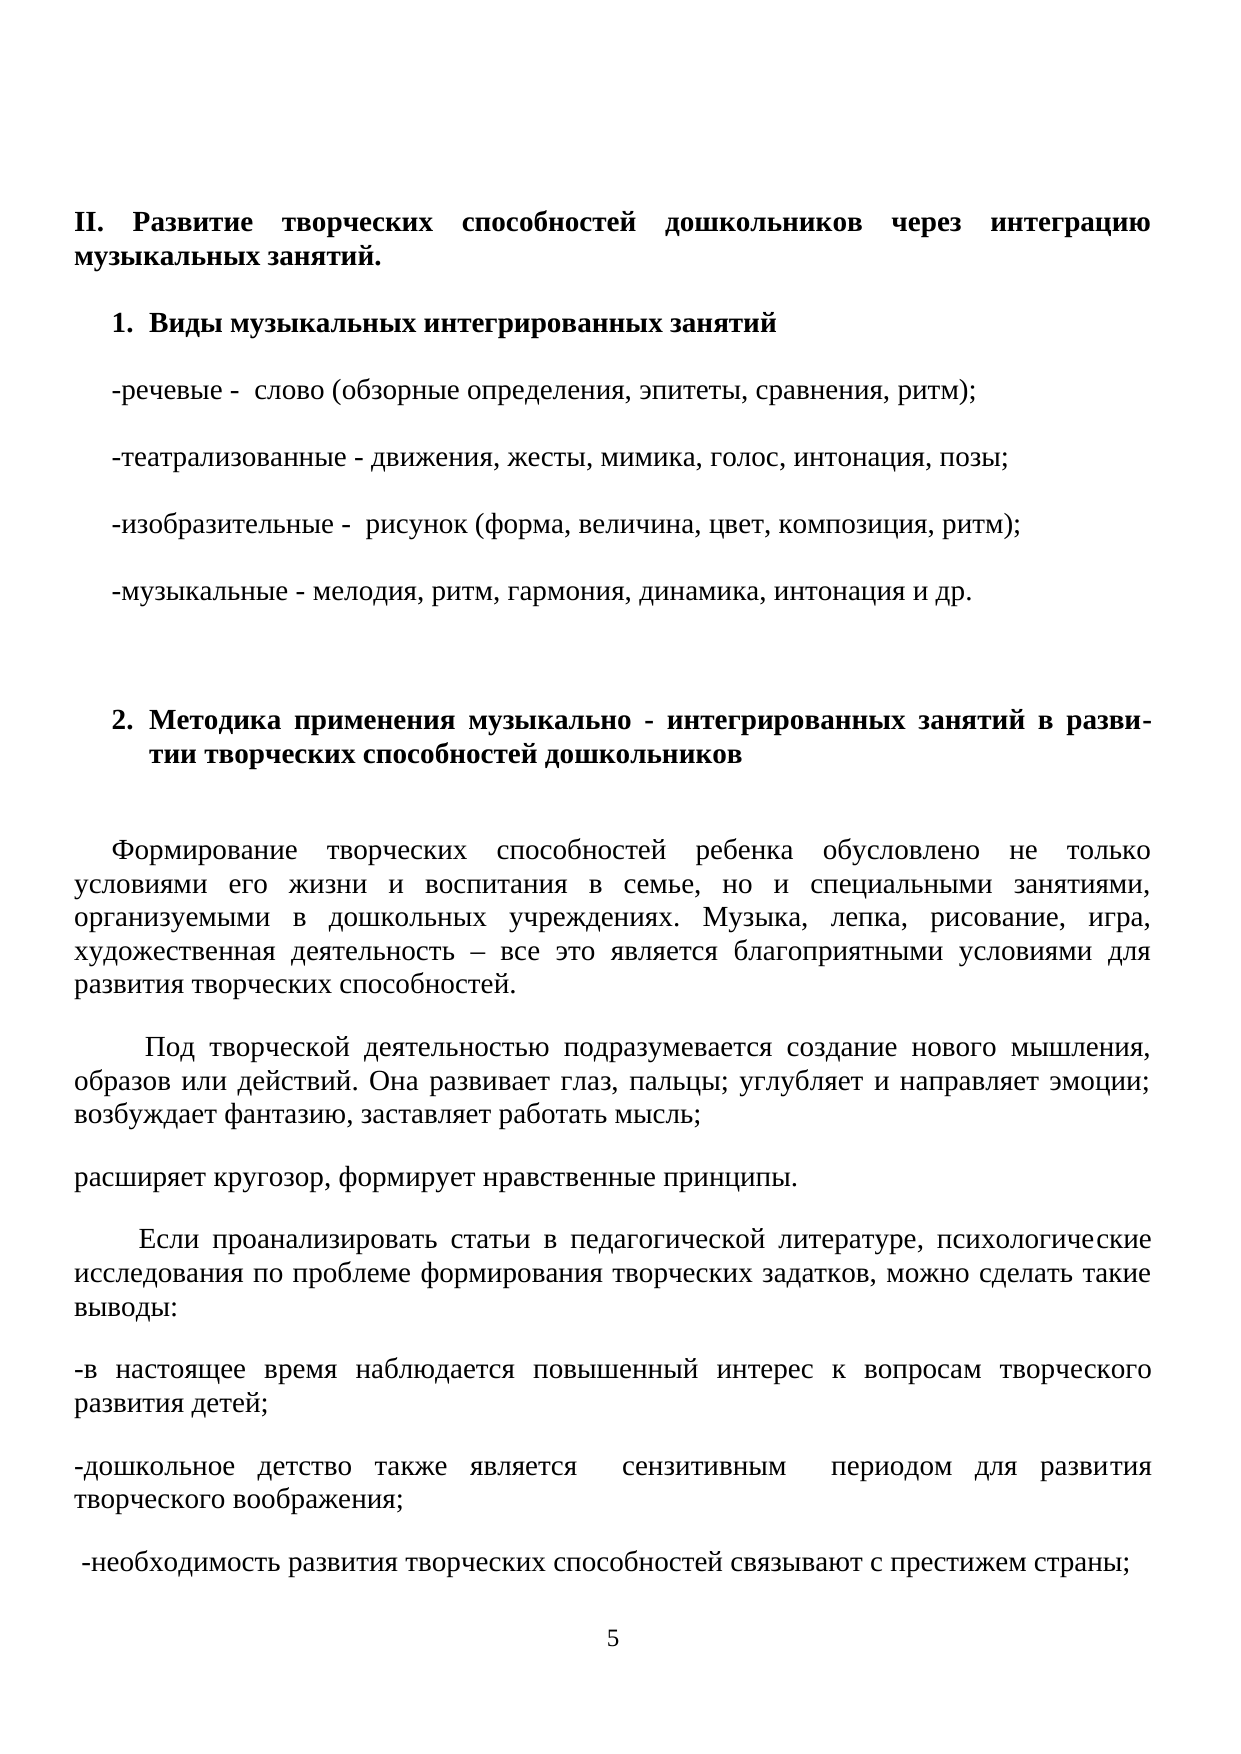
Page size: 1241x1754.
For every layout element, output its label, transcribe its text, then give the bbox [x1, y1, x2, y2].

text -дошкольное детство также является сензитивным периодом для развития творческого воображения; [74, 1448, 1152, 1515]
text II. Развитие творческих способностей дошкольников через интеграцию музыкальных занятий. [74, 204, 1152, 271]
text -речевые - слово (обзорные определения, эпитеты, сравнения, ритм); [111, 372, 1152, 405]
text Если проанализировать статьи в педагогической литературе, психологические исследования по проблеме формирования творческих задатков, можно сделать такие выводы: [74, 1222, 1152, 1322]
text -изобразительные - рисунок (форма, величина, цвет, композиция, ритм); [111, 506, 1152, 539]
text -необходимость развития творческих способностей связывают с престижем страны; [74, 1544, 1152, 1577]
text расширяет кругозор, формирует нравственные принципы. [74, 1159, 1152, 1192]
list Виды музыкальных интегрированных занятий [111, 305, 1152, 338]
text -театрализованные - движения, жесты, мимика, голос, интонация, позы; [111, 439, 1152, 472]
text -в настоящее время наблюдается повышенный интерес к вопросам творческого развития детей; [74, 1351, 1152, 1418]
text Под творческой деятельностью подразумевается создание нового мышления, образов или действий. Она развивает глаз, пальцы; углубляет и направляет эмоции; возбуждает фантазию, заставляет работать мысль; [74, 1029, 1152, 1130]
list Методика применения музыкально - интегрированных занятий в развитии творческих способностей дошкольников [111, 702, 1152, 769]
text Формирование творческих способностей ребенка обусловлено не только условиями его жизни и воспитания в семье, но и специальными занятиями, организуемыми в дошкольных учреждениях. Музыка, лепка, рисование, игра, художественная деятельность – все это является благоприятными условиями для развития творческих способностей. [74, 832, 1152, 1000]
text -музыкальные - мелодия, ритм, гармония, динамика, интонация и др. [111, 573, 1152, 607]
